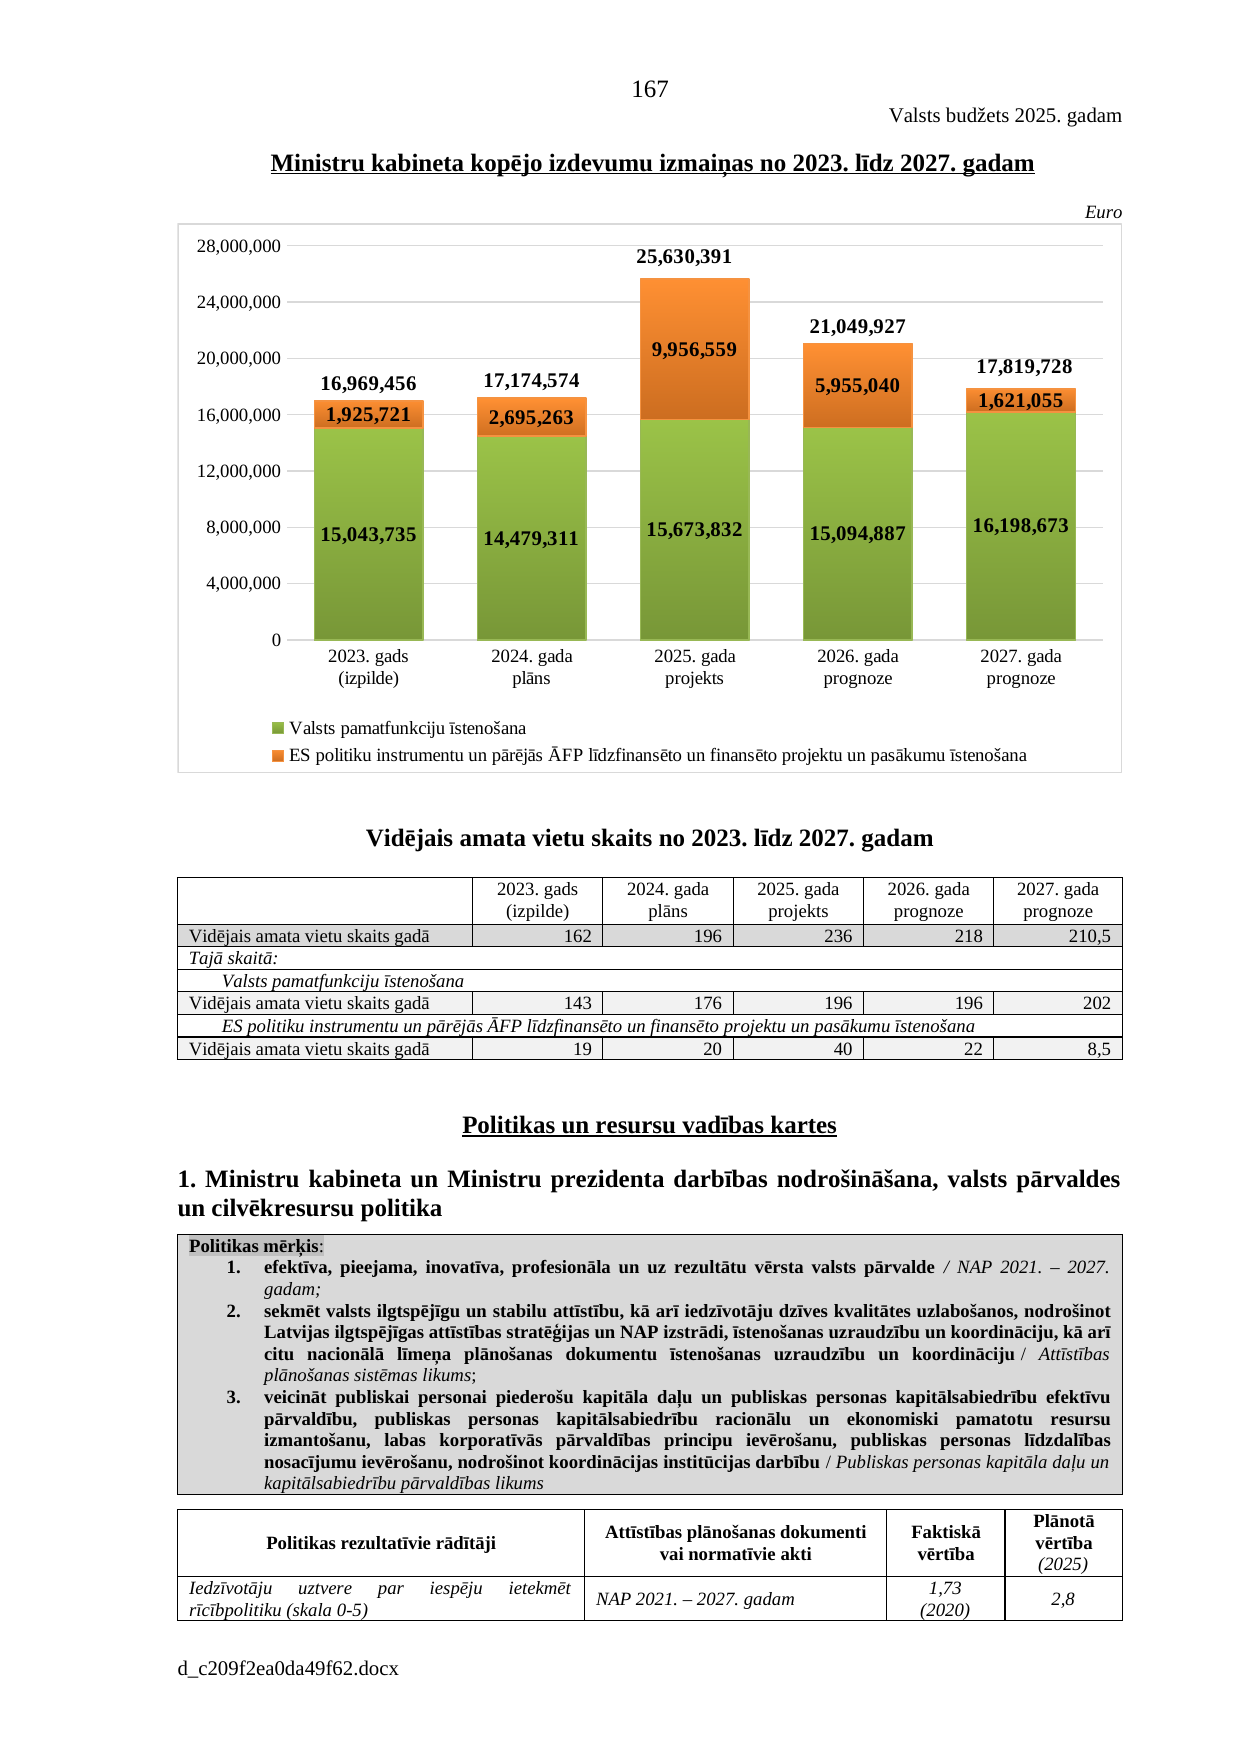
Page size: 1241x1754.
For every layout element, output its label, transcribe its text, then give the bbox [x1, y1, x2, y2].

text 1. Ministru kabineta un Ministru prezidenta darbības nodrošināšana, valsts pārvaldes un cilvēkresursu politika [177, 1164, 1122, 1221]
table_cell 176 [603, 992, 733, 1014]
table_header Politikas rezultatīvie rādītāji [178, 1510, 584, 1576]
table_header [178, 878, 472, 923]
text Euro [177, 201, 1122, 223]
table_cell 196 [603, 925, 733, 946]
table_cell NAP 2021. – 2027. gadam [585, 1577, 886, 1620]
table_cell 196 [734, 992, 863, 1014]
text Vidējais amata vietu skaits no 2023. līdz 2027. gadam [177, 823, 1122, 852]
table_cell Vidējais amata vietu skaits gadā [178, 992, 472, 1014]
table_cell Tajā skaitā: [178, 947, 1122, 969]
table_header Plānotā vērtība (2025) [1006, 1510, 1122, 1576]
table_header 2023. gads (izpilde) [473, 878, 602, 923]
table_header 2024. gada plāns [603, 878, 733, 923]
table_cell 40 [734, 1038, 863, 1059]
text Ministru kabineta kopējo izdevumu izmaiņas no 2023. līdz 2027. gadam [177, 148, 1122, 176]
table_cell 196 [864, 992, 993, 1014]
table_header Politikas mērķis: efektīva, pieejama, inovatīva, profesionāla un uz rezultātu vērsta valsts pārvalde / NAP 2021. – 2027. gadam; sekmēt valsts ilgtspējīgu un stabilu attīstību, kā arī iedzīvotāju dzīves kvalitātes uzlabošanos, nodrošinot Latvijas ilgtspējīgas attīstības stratēģijas un NAP izstrādi, īstenošanas uzraudzību un koordināciju, kā arī citu nacionālā līmeņa plānošanas dokumentu īstenošanas uzraudzību un koordināciju / Attīstības plānošanas sistēmas likums; veicināt publiskai personai piederošu kapitāla daļu un publiskas personas kapitālsabiedrību efektīvu pārvaldību, publiskas personas kapitālsabiedrību racionālu un ekonomiski pamatotu resursu izmantošanu, labas korporatīvās pārvaldības principu ievērošanu, publiskas personas līdzdalības nosacījumu ievērošanu, nodrošinot koordinācijas institūcijas darbību / Publiskas personas kapitāla daļu un kapitālsabiedrību pārvaldības likums [178, 1235, 1122, 1494]
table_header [585, 1510, 886, 1576]
table_cell 8,5 [994, 1038, 1122, 1059]
table_header Faktiskā vērtība [887, 1510, 1004, 1576]
table_cell 143 [473, 992, 602, 1014]
table_cell 218 [864, 925, 993, 946]
table_cell 162 [473, 925, 602, 946]
table_header 2025. gada projekts [734, 878, 863, 923]
table_cell 20 [603, 1038, 733, 1059]
table_cell Iedzīvotāju uztvere par iespēju ietekmēt rīcībpolitiku (skala 0-5) [178, 1577, 584, 1620]
text Politikas un resursu vadības kartes [177, 1110, 1122, 1139]
table_cell 202 [994, 992, 1122, 1014]
table_cell 1,73 (2020) [887, 1577, 1004, 1620]
table_cell ES politiku instrumentu un pārējās ĀFP līdzfinansēto un finansēto projektu un pasākumu īstenošana [178, 1015, 1122, 1036]
table_cell 22 [864, 1038, 993, 1059]
table_cell 210,5 [994, 925, 1122, 946]
table_cell Vidējais amata vietu skaits gadā [178, 1038, 472, 1059]
table_header 2027. gada prognoze [994, 878, 1122, 923]
table_header 2026. gada prognoze [864, 878, 993, 923]
table_cell Valsts pamatfunkciju īstenošana [178, 970, 1122, 991]
table_cell 2,8 [1006, 1577, 1122, 1620]
table_cell 19 [473, 1038, 602, 1059]
table_cell Vidējais amata vietu skaits gadā [178, 925, 472, 946]
table_cell 236 [734, 925, 863, 946]
